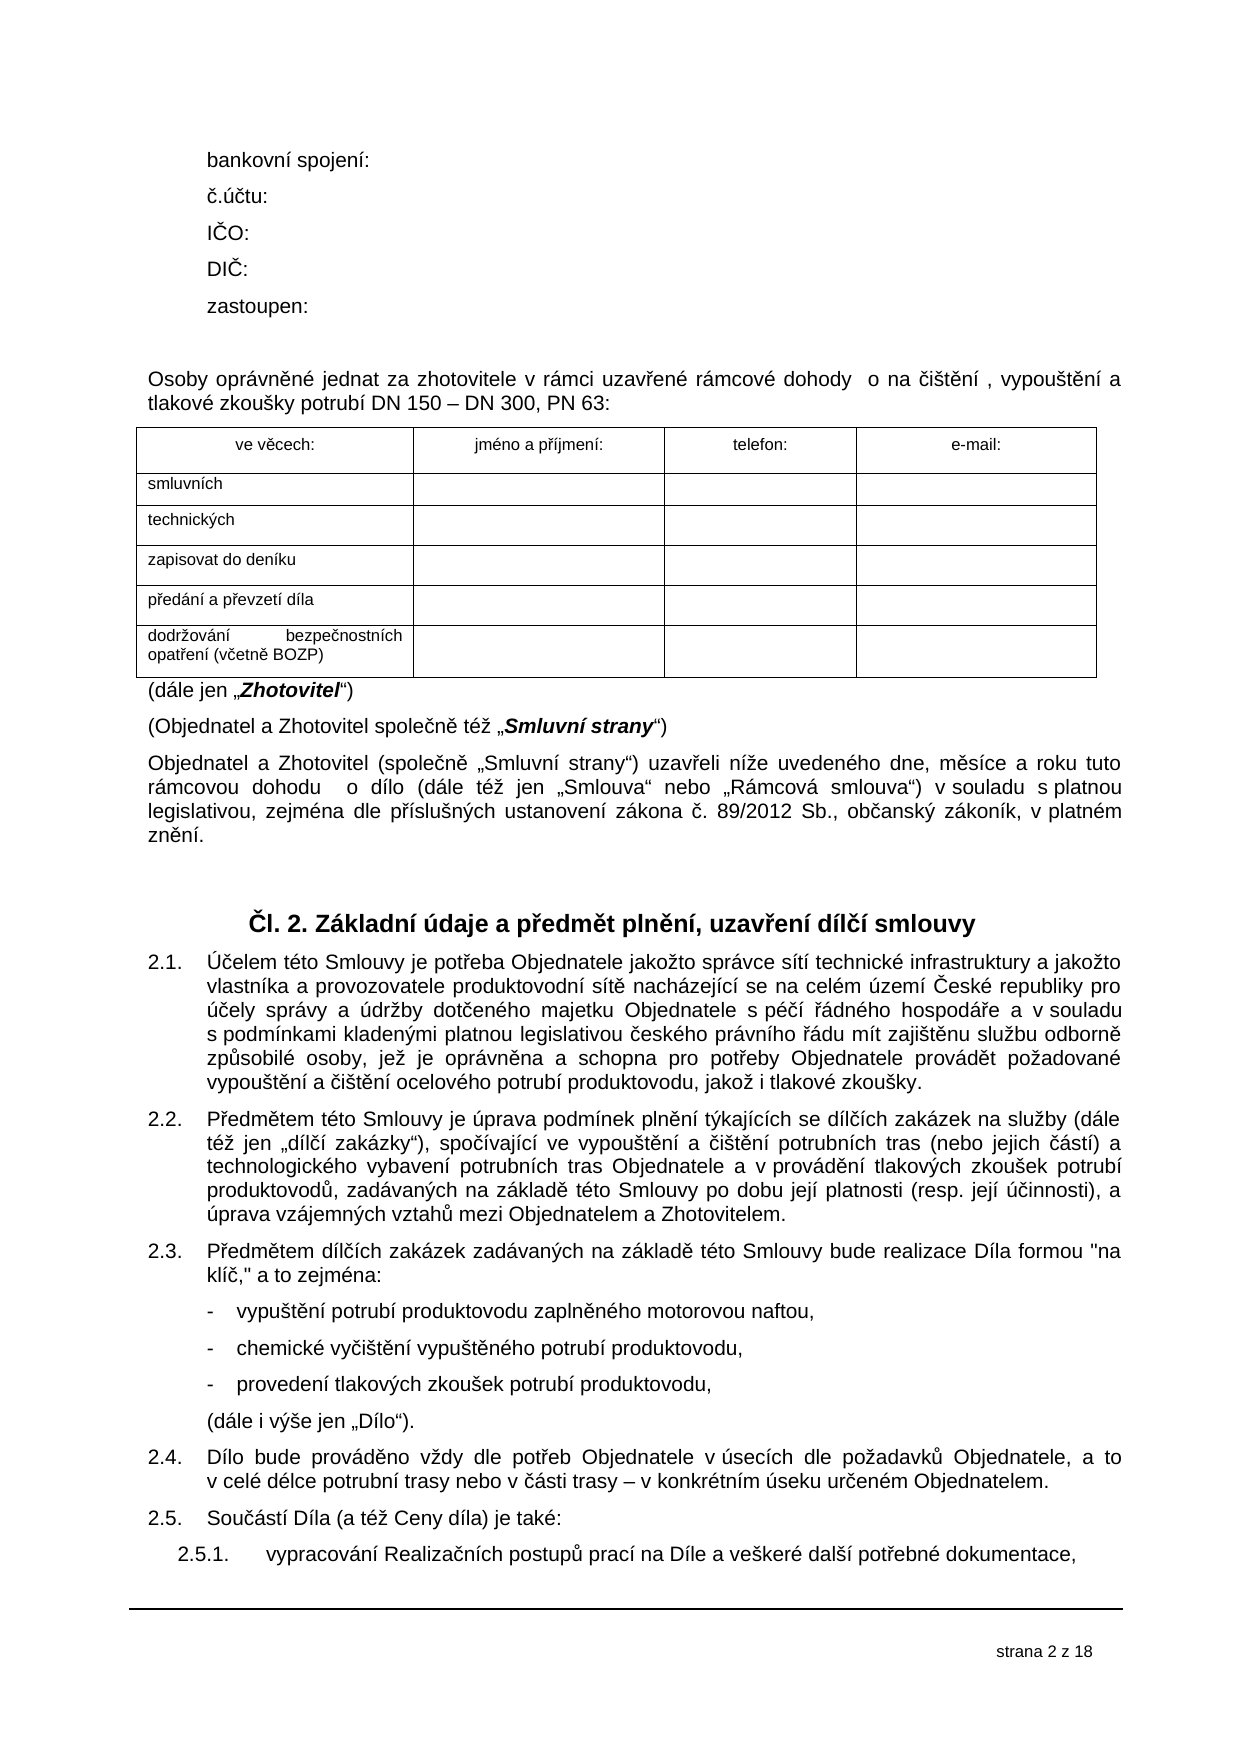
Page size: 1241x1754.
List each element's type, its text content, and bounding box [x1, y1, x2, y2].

table_cell technických [137, 506, 413, 545]
list (dále jen „Zhotovitel“) [148, 678, 1122, 702]
text Součástí Díla (a též Ceny díla) je také: [148, 1505, 1122, 1529]
table_cell [857, 506, 1096, 545]
text Předmětem této Smlouvy je úprava podmínek plnění týkajících se dílčích zakázek na služby (dále též jen „dílčí zakázky“), spočívající ve vypouštění a čištění potrubních tras (nebo jejich částí) a technologického vybavení potrubních tras Objednatele a v provádění tlakových zkoušek potrubí produktovodů, zadávaných na základě této Smlouvy po dobu její platnosti (resp. její účinnosti), a úprava vzájemných vztahů mezi Objednatelem a Zhotovitelem. [148, 1106, 1122, 1226]
list - vypuštění potrubí produktovodu zaplněného motorovou naftou, [207, 1299, 1122, 1323]
table_cell smluvních [137, 474, 413, 505]
table_cell zapisovat do deníku [137, 546, 413, 585]
text (dále i výše jen „Dílo“). [207, 1408, 1122, 1432]
table_cell [414, 626, 664, 677]
table_cell [857, 626, 1096, 677]
text IČO: [177, 221, 1122, 244]
table_cell dodržování bezpečnostních opatření (včetně BOZP) [137, 626, 413, 677]
text bankovní spojení: [177, 148, 1122, 172]
table_header e-mail: [857, 428, 1096, 472]
list - chemické vyčištění vypuštěného potrubí produktovodu, [207, 1336, 1122, 1359]
table_cell [857, 474, 1096, 505]
text Základní údaje a předmět plnění, uzavření dílčí smlouvy [102, 909, 1122, 938]
table_cell předání a převzetí díla [137, 586, 413, 625]
text Objednatel a Zhotovitel (společně „Smluvní strany“) uzavřeli níže uvedeného dne, měsíce a roku tuto rámcovou dohodu o dílo (dále též jen „Smlouva“ nebo „Rámcová smlouva“) v souladu s platnou legislativou, zejména dle příslušných ustanovení zákona č. 89/2012 Sb., občanský zákoník, v platném znění. [148, 751, 1122, 846]
text č.účtu: [177, 184, 1122, 208]
table_cell [414, 506, 664, 545]
table_cell [665, 626, 856, 677]
text zastoupen: [177, 293, 1122, 317]
table_header ve věcech: [137, 428, 413, 472]
table_header telefon: [665, 428, 856, 472]
table_cell [414, 474, 664, 505]
table_cell [665, 546, 856, 585]
text DIČ: [177, 257, 1122, 281]
text Osoby oprávněné jednat za zhotovitele v rámci uzavřené rámcové dohody o na čištění , vypouštění a tlakové zkoušky potrubí DN 150 – DN 300, PN 63: [148, 366, 1122, 414]
table_cell [665, 474, 856, 505]
table_header jméno a příjmení: [414, 428, 664, 472]
text Předmětem dílčích zakázek zadávaných na základě této Smlouvy bude realizace Díla formou "na klíč," a to zejména: [148, 1239, 1122, 1287]
list (Objednatel a Zhotovitel společně též „Smluvní strany“) [148, 714, 1122, 738]
text vypracování Realizačních postupů prací na Díle a veškeré další potřebné dokumentace, [177, 1542, 1122, 1566]
table_cell [857, 546, 1096, 585]
table_cell [665, 586, 856, 625]
text Účelem této Smlouvy je potřeba Objednatele jakožto správce sítí technické infrastruktury a jakožto vlastníka a provozovatele produktovodní sítě nacházející se na celém území České republiky pro účely správy a údržby dotčeného majetku Objednatele s péčí řádného hospodáře a v souladu s podmínkami kladenými platnou legislativou českého právního řádu mít zajištěnu službu odborně způsobilé osoby, jež je oprávněna a schopna pro potřeby Objednatele provádět požadované vypouštění a čištění ocelového potrubí produktovodu, jakož i tlakové zkoušky. [148, 950, 1122, 1094]
list - provedení tlakových zkoušek potrubí produktovodu, [207, 1372, 1122, 1396]
table_cell [414, 546, 664, 585]
table_cell [857, 586, 1096, 625]
table_cell [414, 586, 664, 625]
text Dílo bude prováděno vždy dle potřeb Objednatele v úsecích dle požadavků Objednatele, a to v celé délce potrubní trasy nebo v části trasy – v konkrétním úseku určeném Objednatelem. [148, 1445, 1122, 1493]
table_cell [665, 506, 856, 545]
